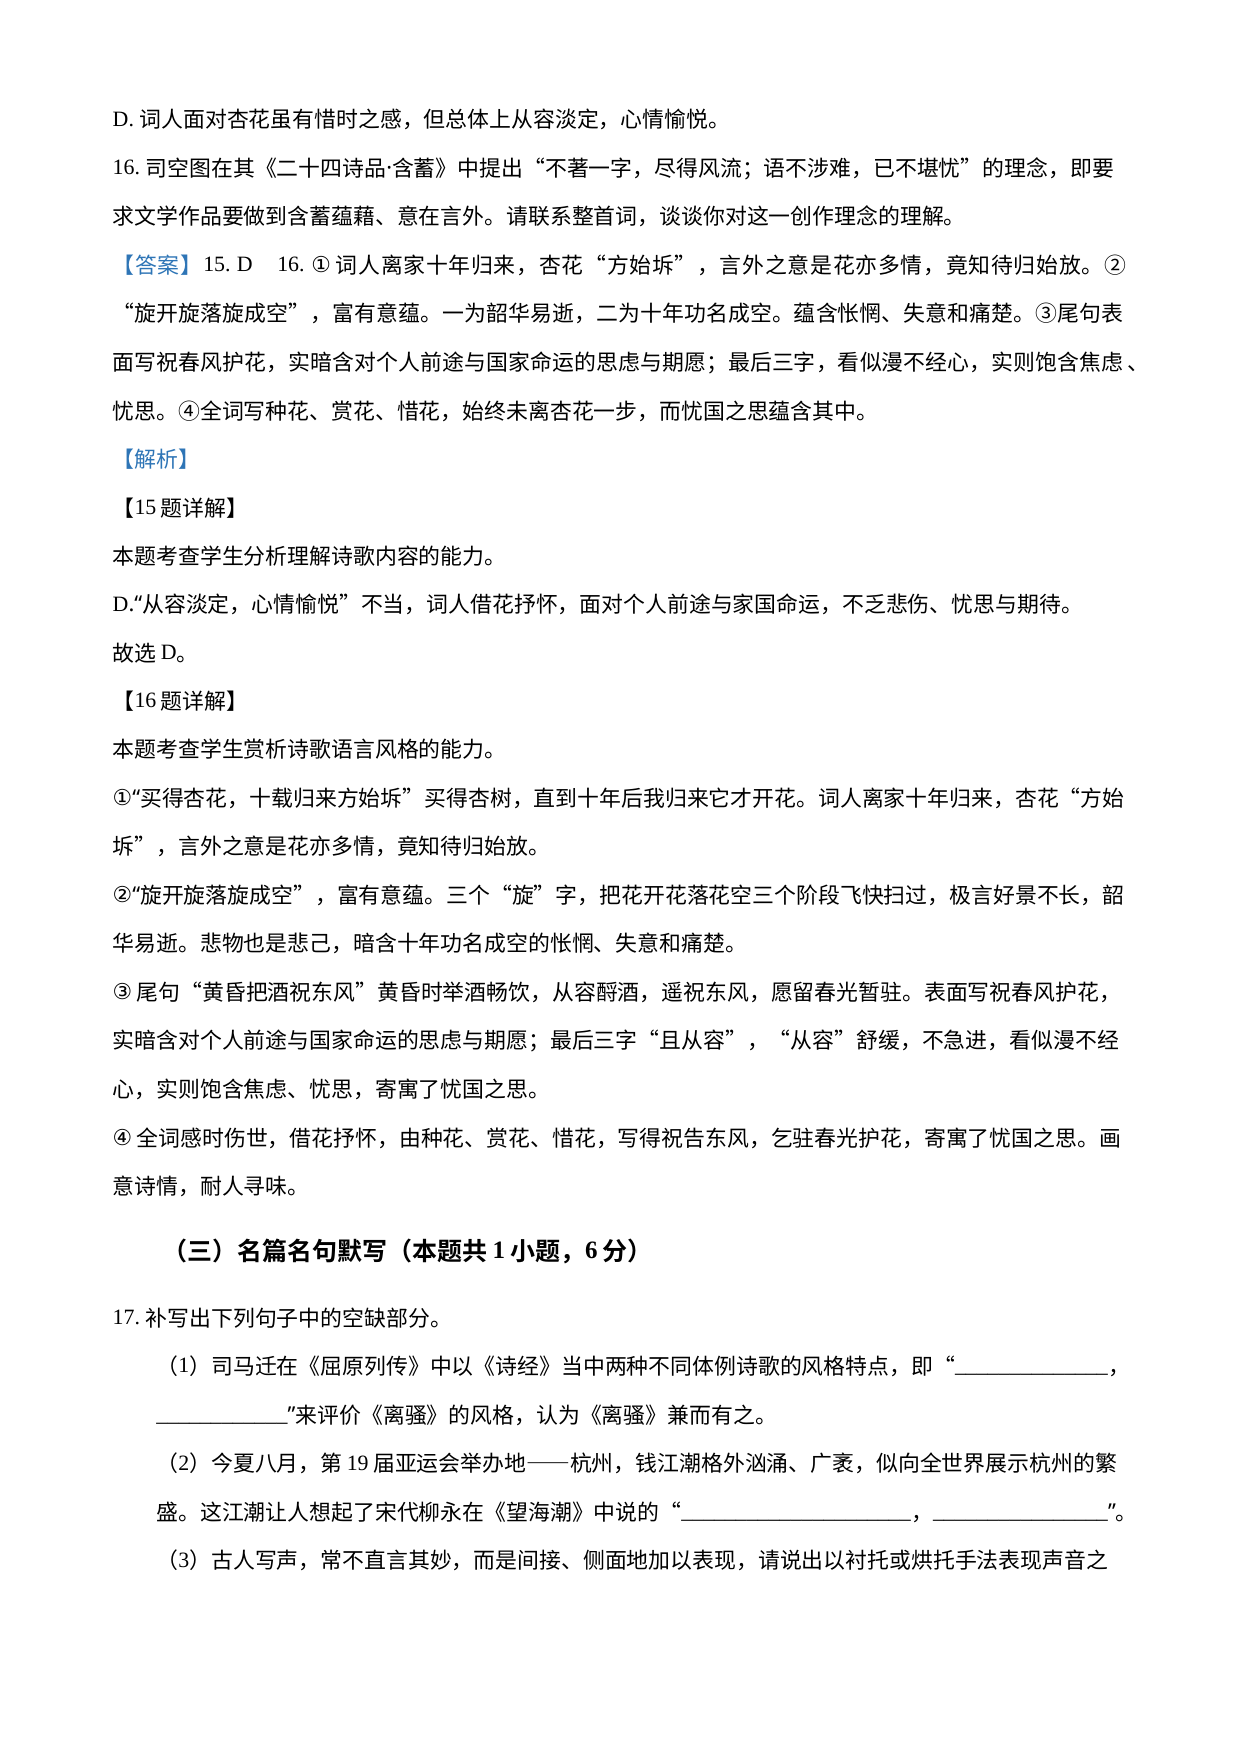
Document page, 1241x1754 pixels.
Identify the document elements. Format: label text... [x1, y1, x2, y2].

text D. 词人面对杏花虽有惜时之感，但总体上从容淡定，心情愉悦。 [112, 102, 1128, 134]
text 【16题详解】 [112, 683, 1128, 716]
text 本题考查学生赏析诗歌语言风格的能力。 [112, 732, 1128, 764]
text 故选D。 [112, 635, 1128, 668]
text （1）司马迁在《屈原列传》中以《诗经》当中两种不同体例诗歌的风格特点，即“______________，____________”来评价《离骚》的风格，认为《离骚》兼而有之。 [156, 1349, 1128, 1430]
text ②“旋开旋落旋成空”，富有意蕴。三个“旋”字，把花开花落花空三个阶段飞快扫过，极言好景不长，韶华易逝。悲物也是悲己，暗含十年功名成空的怅惘、失意和痛楚。 [112, 877, 1128, 958]
text （2）今夏八月，第19届亚运会举办地——杭州，钱江潮格外汹涌、广袤，似向全世界展示杭州的繁盛。这江潮让人想起了宋代柳永在《望海潮》中说的“_____________________，________________”。 [156, 1446, 1128, 1527]
text 16. 司空图在其《二十四诗品·含蓄》中提出“不著一字，尽得风流；语不涉难，已不堪忧”的理念，即要求文学作品要做到含蓄蕴藉、意在言外。请联系整首词，谈谈你对这一创作理念的理解。 [112, 150, 1128, 231]
text 17. 补写出下列句子中的空缺部分。 [112, 1300, 1128, 1333]
text 【15题详解】 [112, 490, 1128, 523]
text 【解析】 [112, 442, 1128, 474]
text ④全词感时伤世，借花抒怀，由种花、赏花、惜花，写得祝告东风，乞驻春光护花，寄寓了忧国之思。画意诗情，耐人寻味。 [112, 1120, 1128, 1201]
text 本题考查学生分析理解诗歌内容的能力。 [112, 538, 1128, 571]
text （三）名篇名句默写（本题共1小题，6分） [112, 1217, 1128, 1282]
text ①“买得杏花，十载归来方始坼”买得杏树，直到十年后我归来它才开花。词人离家十年归来，杏花“方始坼”，言外之意是花亦多情，竟知待归始放。 [112, 780, 1128, 861]
text D.“从容淡定，心情愉悦”不当，词人借花抒怀，面对个人前途与家国命运，不乏悲伤、忧思与期待。 [112, 587, 1128, 619]
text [156, 1543, 1128, 1575]
text ③尾句“黄昏把酒祝东风”黄昏时举酒畅饮，从容酹酒，遥祝东风，愿留春光暂驻。表面写祝春风护花，实暗含对个人前途与国家命运的思虑与期愿；最后三字“且从容”，“从容”舒缓，不急进，看似漫不经心，实则饱含焦虑、忧思，寄寓了忧国之思。 [112, 974, 1128, 1104]
text 【答案】15. D 16. ①词人离家十年归来，杏花“方始坼”，言外之意是花亦多情，竟知待归始放。②“旋开旋落旋成空”，富有意蕴。一为韶华易逝，二为十年功名成空。蕴含怅惘、失意和痛楚。③尾句表面写祝春风护花，实暗含对个人前途与国家命运的思虑与期愿；最后三字，看似漫不经心，实则饱含焦虑、忧思。④全词写种花、赏花、惜花，始终未离杏花一步，而忧国之思蕴含其中。 [112, 247, 1128, 426]
